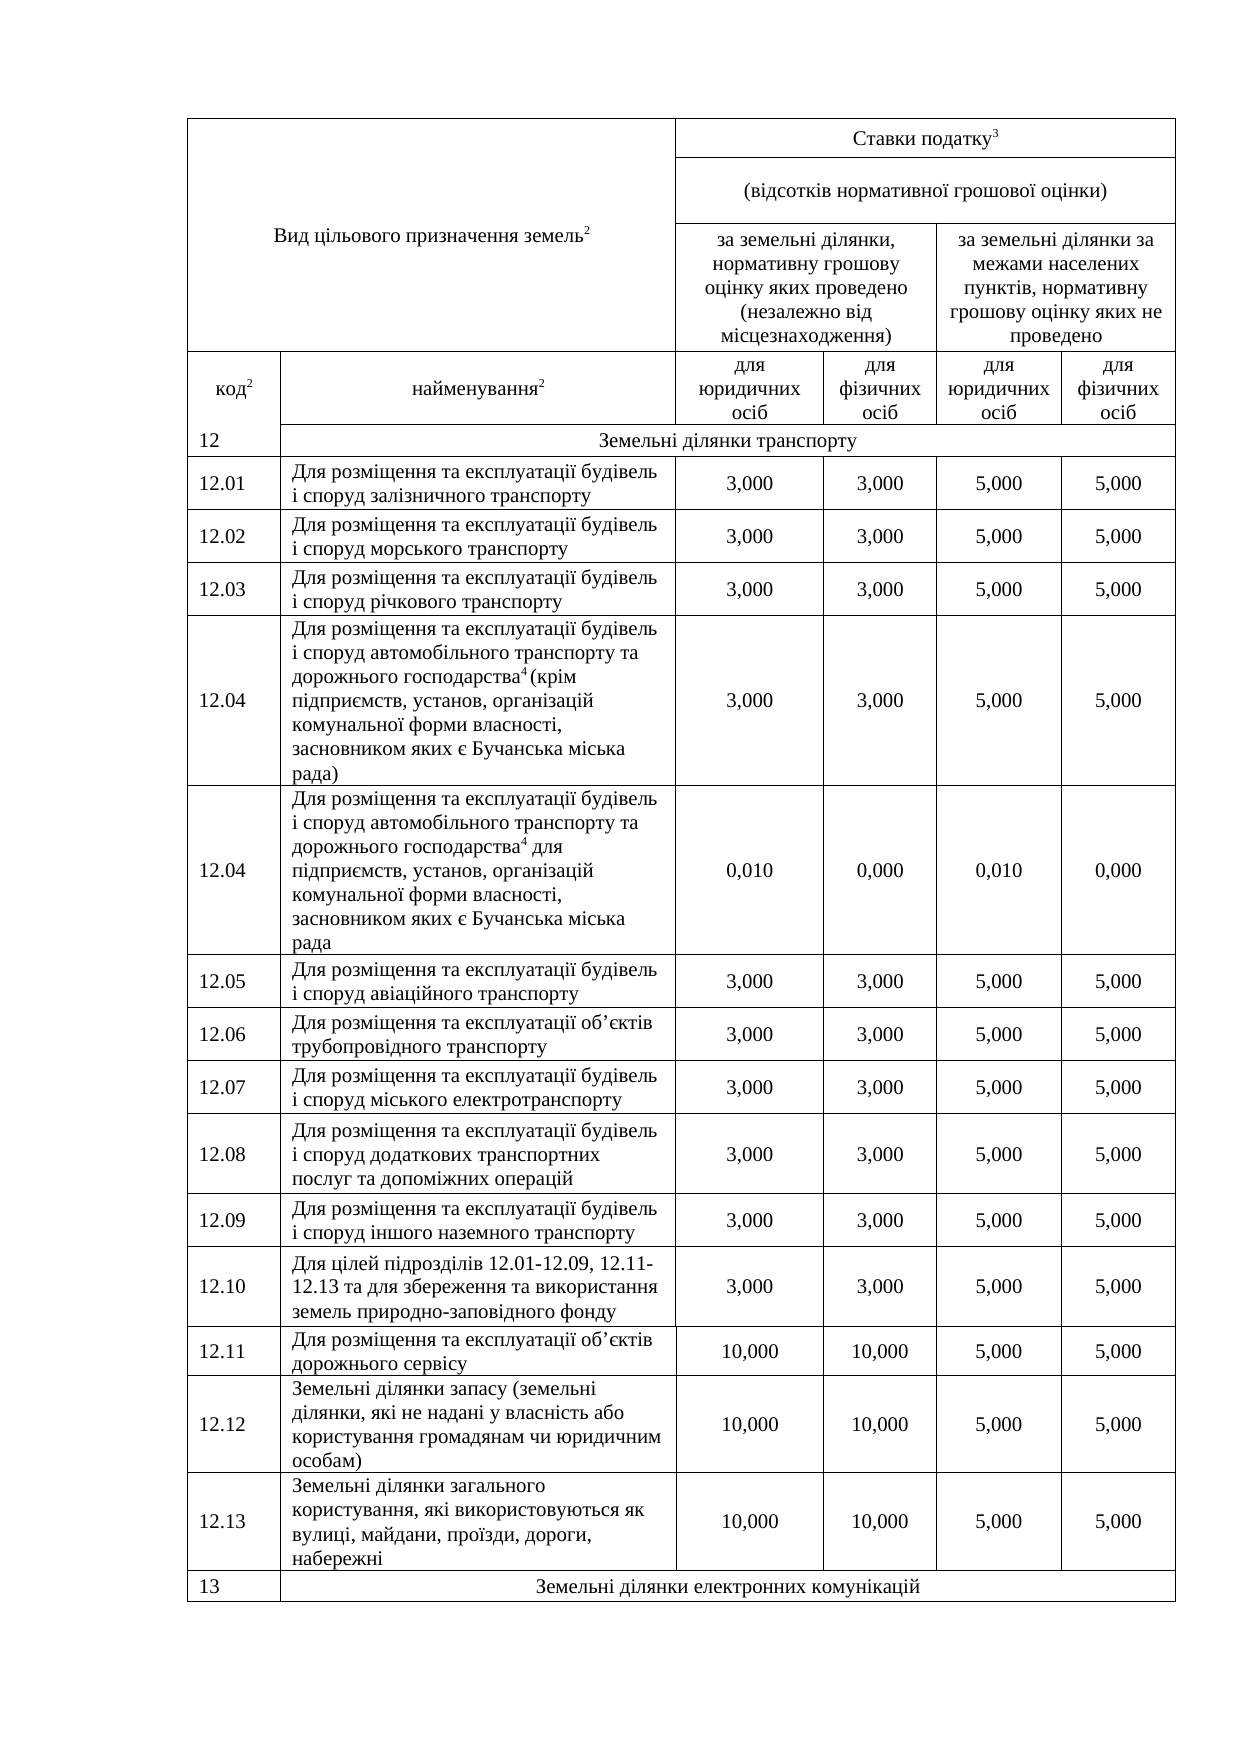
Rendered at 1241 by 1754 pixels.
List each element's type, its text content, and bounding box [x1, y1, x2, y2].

table_cell 3,000 [824, 1008, 936, 1060]
table_cell 5,000 [937, 1247, 1061, 1326]
table_cell 12.05 [188, 955, 280, 1007]
table_cell для фізичних осіб [824, 352, 936, 424]
table_cell за земельні ділянки за межами населених пунктів, нормативну грошову оцінку яких не проведено [937, 224, 1175, 351]
table_cell 5,000 [937, 955, 1061, 1007]
table_cell Для розміщення та експлуатації будівель і споруд міського електротранспорту [281, 1061, 675, 1113]
table_cell 3,000 [676, 616, 823, 784]
table_cell Для розміщення та експлуатації будівель і споруд додаткових транспортних послуг та допоміжних операцій [281, 1114, 675, 1193]
table_cell 5,000 [937, 1327, 1061, 1375]
table_cell 3,000 [824, 1247, 936, 1326]
table_cell Для розміщення та експлуатації будівель і споруд залізничного транспорту [281, 457, 675, 509]
table_cell 10,000 [824, 1473, 936, 1569]
table_cell 10,000 [677, 1376, 823, 1472]
table_cell 5,000 [937, 563, 1061, 615]
table_cell найменування2 [281, 352, 675, 424]
table_cell 5,000 [1062, 1327, 1175, 1375]
table_cell 10,000 [677, 1327, 823, 1375]
table_cell 5,000 [937, 616, 1061, 784]
table_cell код2 [188, 352, 280, 424]
table_cell Земельні ділянки транспорту [281, 425, 1175, 456]
table_cell 3,000 [676, 563, 823, 615]
table_cell 3,000 [824, 1061, 936, 1113]
table_cell для юридичних осіб [937, 352, 1061, 424]
table_cell Для розміщення та експлуатації будівель і споруд морського транспорту [281, 510, 675, 562]
table_cell (відсотків нормативної грошової оцінки) [676, 158, 1175, 223]
table_cell 12.11 [188, 1327, 280, 1375]
table_cell 10,000 [824, 1327, 936, 1375]
table_cell 3,000 [676, 955, 823, 1007]
table_cell Для розміщення та експлуатації об’єктів дорожнього сервісу [281, 1327, 676, 1375]
table_cell Для розміщення та експлуатації об’єктів трубопровідного транспорту [281, 1008, 675, 1060]
table_cell 3,000 [676, 1194, 823, 1246]
table_cell 5,000 [1062, 1061, 1175, 1113]
table_cell 12.13 [188, 1473, 280, 1569]
table_cell 3,000 [824, 1194, 936, 1246]
table_cell 12.10 [188, 1247, 280, 1326]
table_cell 3,000 [676, 510, 823, 562]
table_cell 3,000 [676, 1008, 823, 1060]
table_cell Для розміщення та експлуатації будівель і споруд річкового транспорту [281, 563, 675, 615]
table_cell 5,000 [1062, 1247, 1175, 1326]
table_cell Для розміщення та експлуатації будівель і споруд автомобільного транспорту та дорожнього господарства4 для підприємств, установ, організацій комунальної форми власності, засновником яких є Бучанська міська рада [281, 786, 675, 954]
table_cell 0,010 [937, 786, 1061, 954]
table_cell 5,000 [937, 510, 1061, 562]
table_cell 13 [188, 1571, 280, 1601]
table_cell 5,000 [1062, 1194, 1175, 1246]
table_cell 5,000 [1062, 1376, 1175, 1472]
table_cell 12.04 [188, 616, 280, 784]
table_cell 5,000 [1062, 955, 1175, 1007]
table_cell Земельні ділянки загального користування, які використовуються як вулиці, майдани, проїзди, дороги, набережні [281, 1473, 676, 1569]
table_cell 5,000 [1062, 510, 1175, 562]
table_cell 3,000 [824, 563, 936, 615]
table_cell для юридичних осіб [676, 352, 823, 424]
table_cell 12 [188, 424, 280, 456]
table_cell 12.08 [188, 1114, 280, 1193]
table_cell 12.02 [188, 510, 280, 562]
table_cell Для розміщення та експлуатації будівель і споруд іншого наземного транспорту [281, 1194, 675, 1246]
table_cell 5,000 [1062, 1008, 1175, 1060]
table_cell 3,000 [824, 955, 936, 1007]
table_cell 5,000 [937, 1194, 1061, 1246]
table_cell 12.06 [188, 1008, 280, 1060]
table_cell 0,000 [824, 786, 936, 954]
table_cell 5,000 [1062, 1114, 1175, 1193]
table_cell 0,010 [676, 786, 823, 954]
table_header Вид цільового призначення земель2 [188, 119, 675, 351]
table_cell 3,000 [824, 510, 936, 562]
table_cell 5,000 [937, 457, 1061, 509]
table_cell 5,000 [1062, 563, 1175, 615]
table_cell Для цілей підрозділів 12.01-12.09, 12.11-12.13 та для збереження та використання земель природно-заповідного фонду [281, 1247, 675, 1326]
table_cell для фізичних осіб [1062, 352, 1175, 424]
table_cell 5,000 [1062, 616, 1175, 784]
table_cell Для розміщення та експлуатації будівель і споруд авіаційного транспорту [281, 955, 675, 1007]
table_cell 3,000 [824, 457, 936, 509]
table_cell 5,000 [937, 1114, 1061, 1193]
table_cell 12.03 [188, 563, 280, 615]
table_cell 3,000 [676, 457, 823, 509]
table_cell Для розміщення та експлуатації будівель і споруд автомобільного транспорту та дорожнього господарства4 (крім підприємств, установ, організацій комунальної форми власності, засновником яких є Бучанська міська рада) [281, 616, 675, 784]
table_cell 5,000 [937, 1376, 1061, 1472]
table_cell Земельні ділянки запасу (земельні ділянки, які не надані у власність або користування громадянам чи юридичним особам) [281, 1376, 676, 1472]
table_cell 3,000 [676, 1247, 823, 1326]
table_header Ставки податку3 [676, 119, 1175, 157]
table_cell 10,000 [824, 1376, 936, 1472]
table_cell 3,000 [824, 1114, 936, 1193]
table_cell 3,000 [676, 1114, 823, 1193]
table_cell за земельні ділянки, нормативну грошову оцінку яких проведено (незалежно від місцезнаходження) [676, 224, 936, 351]
table_cell 5,000 [937, 1061, 1061, 1113]
table_cell 3,000 [676, 1061, 823, 1113]
table_cell 12.09 [188, 1194, 280, 1246]
table_cell 12.07 [188, 1061, 280, 1113]
table_cell 12.04 [188, 786, 280, 954]
table_cell 5,000 [937, 1473, 1061, 1569]
table_cell 10,000 [677, 1473, 823, 1569]
table_cell 5,000 [937, 1008, 1061, 1060]
table_cell 5,000 [1062, 1473, 1175, 1569]
table_cell 3,000 [824, 616, 936, 784]
table_cell 0,000 [1062, 786, 1175, 954]
table_cell Земельні ділянки електронних комунікацій [281, 1571, 1175, 1601]
table_cell 12.12 [188, 1376, 280, 1472]
table_cell 12.01 [188, 457, 280, 509]
table_cell 5,000 [1062, 457, 1175, 509]
